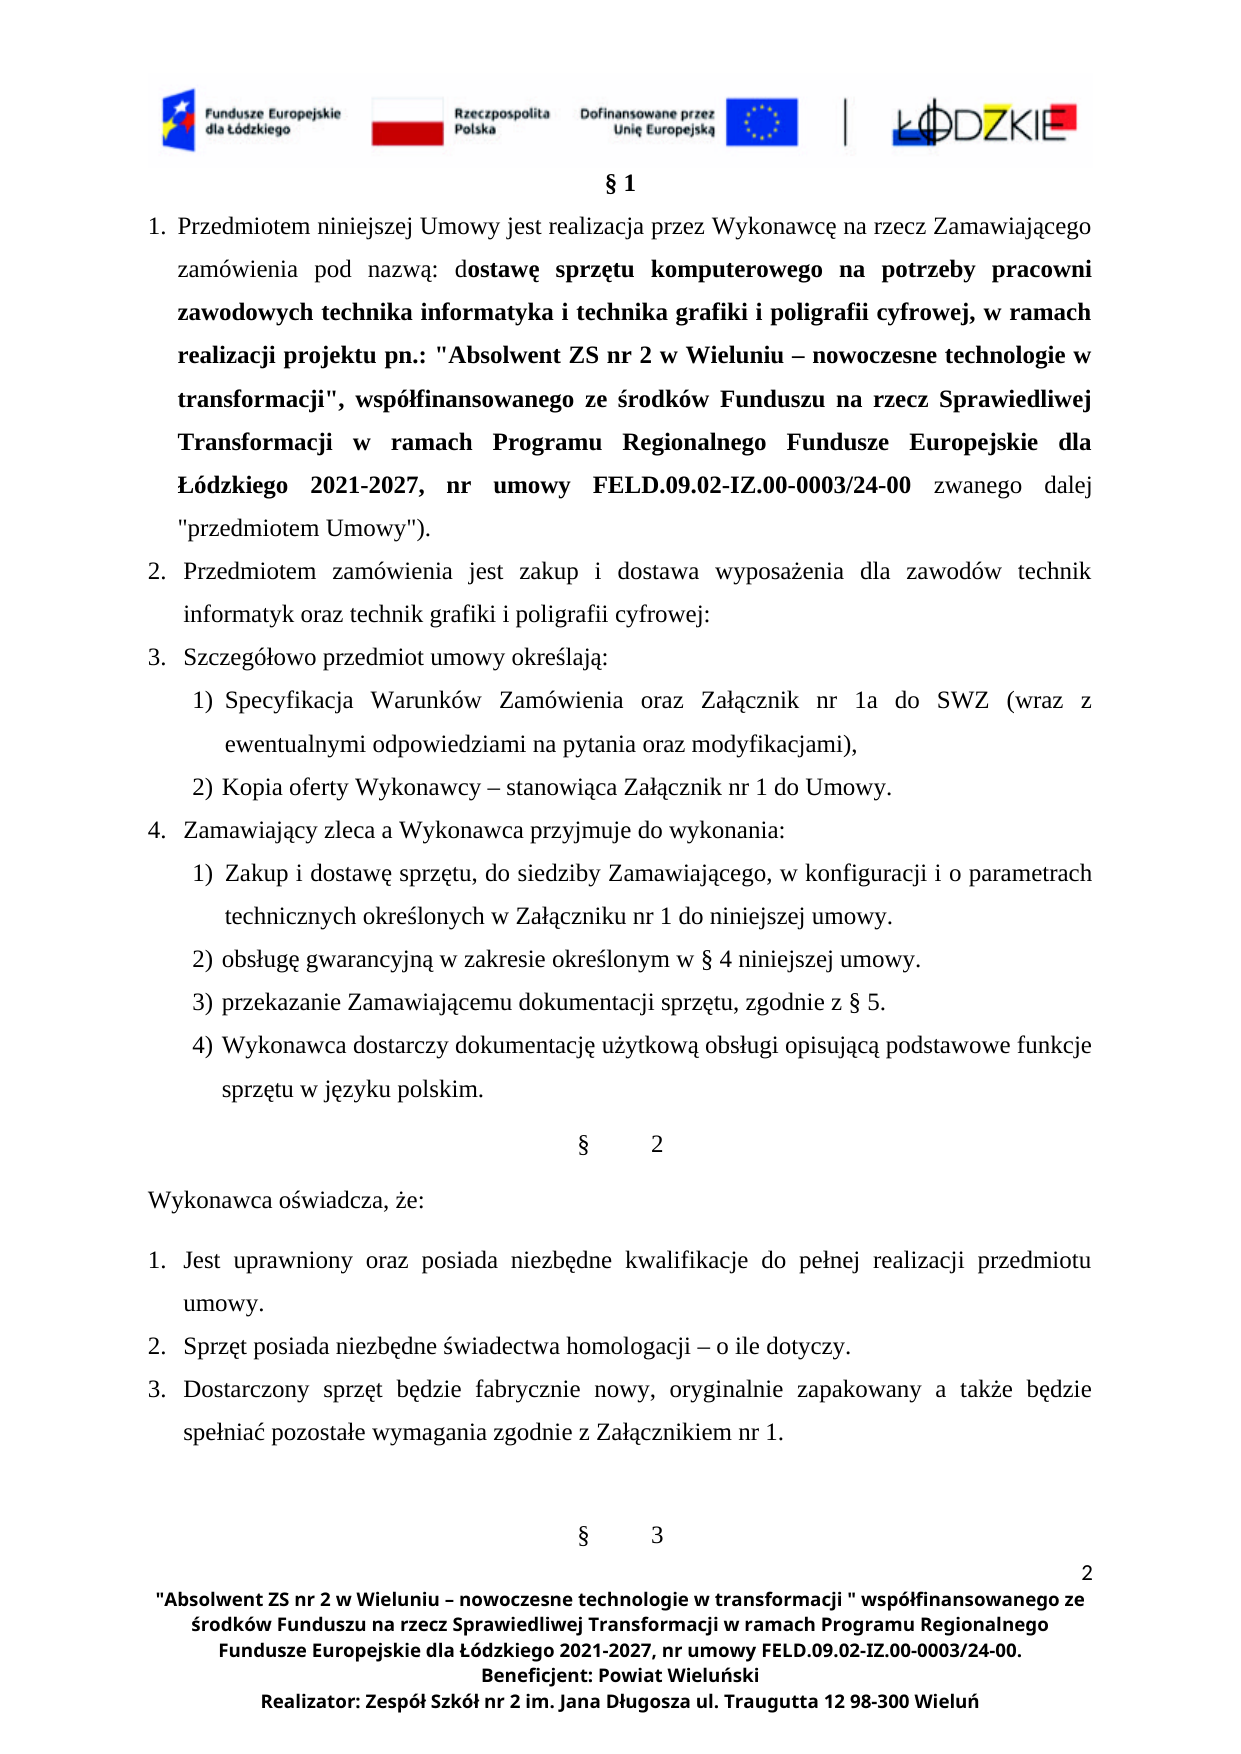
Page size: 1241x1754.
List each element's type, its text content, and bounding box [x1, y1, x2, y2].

list przekazanie Zamawiającemu dokumentacji sprzętu, zgodnie z 5. [192, 987, 1092, 1016]
list Specyfikacja Warunków Zamówienia oraz Załącznik nr 1a do SWZ (wraz z ewentualnymi odpowiedziami na pytania oraz modyfikacjami), [192, 686, 1092, 757]
text § 1 [148, 168, 1092, 197]
list Sprzęt posiada niezbędne świadectwa homologacji – o ile dotyczy. [148, 1331, 1092, 1360]
picture [147, 73, 1093, 168]
text 2 [148, 1129, 1092, 1158]
list Zamawiający zleca a Wykonawca przyjmuje do wykonania: [148, 815, 1092, 844]
text 3 [148, 1520, 1092, 1549]
list Zakup i dostawę sprzętu, do siedziby Zamawiającego, w konfiguracji i o parametrach technicznych określonych w Załączniku nr 1 do niniejszej umowy. [192, 858, 1092, 930]
text Wykonawca oświadcza, że: [148, 1185, 1092, 1214]
list Dostarczony sprzęt będzie fabrycznie nowy, oryginalnie zapakowany a także będzie spełniać pozostałe wymagania zgodnie z Załącznikiem nr 1. [148, 1374, 1092, 1446]
list Wykonawca dostarczy dokumentację użytkową obsługi opisującą podstawowe funkcje sprzętu w języku polskim. [192, 1031, 1092, 1102]
list Przedmiotem zamówienia jest zakup i dostawa wyposażenia dla zawodów technik informatyk oraz technik grafiki i poligrafii cyfrowej: [148, 556, 1092, 628]
list obsługę gwarancyjną w zakresie określonym w 4 niniejszej umowy. [192, 944, 1092, 973]
list Kopia oferty Wykonawcy – stanowiąca Załącznik nr 1 do Umowy. [192, 772, 1092, 801]
list Szczegółowo przedmiot umowy określają: [148, 642, 1092, 671]
list Jest uprawniony oraz posiada niezbędne kwalifikacje do pełnej realizacji przedmiotu umowy. [148, 1245, 1092, 1317]
list Przedmiotem niniejszej Umowy jest realizacja przez Wykonawcę na rzecz Zamawiającego zamówienia pod nazwą: dostawę sprzętu komputerowego na potrzeby pracowni zawodowych technika informatyka i technika grafiki i poligrafii cyfrowej, w ramach realizacji projektu pn.: "Absolwent ZS nr 2 w Wieluniu – nowoczesne technologie w transformacji", współfinansowanego ze środków Funduszu na rzecz Sprawiedliwej Transformacji w ramach Programu Regionalnego Fundusze Europejskie dla Łódzkiego 2021-2027, nr umowy FELD.09.02-IZ.00-0003/24-00 zwanego dalej "przedmiotem Umowy"). [148, 211, 1092, 542]
